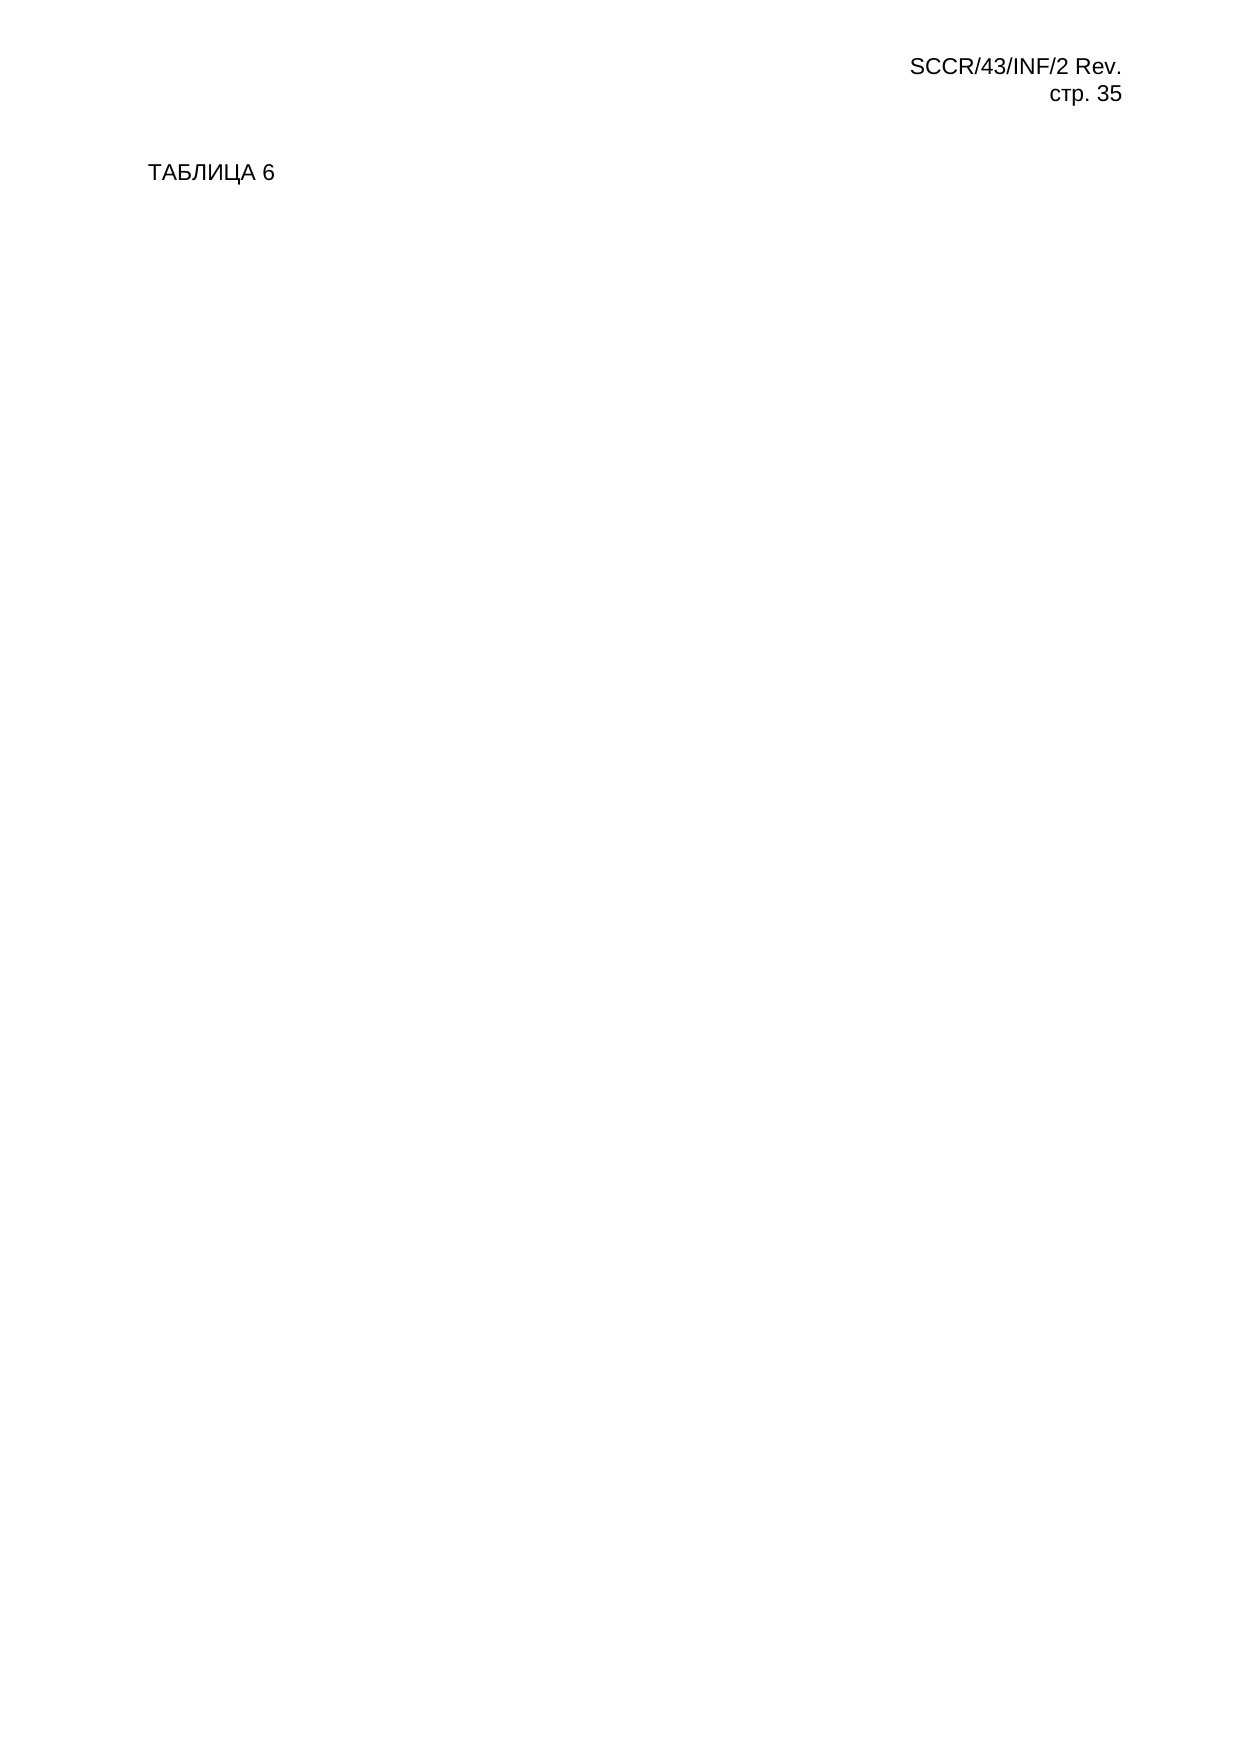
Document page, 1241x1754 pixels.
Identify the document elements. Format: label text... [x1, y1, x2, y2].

subtitle Таблица 6 [148, 158, 1122, 185]
